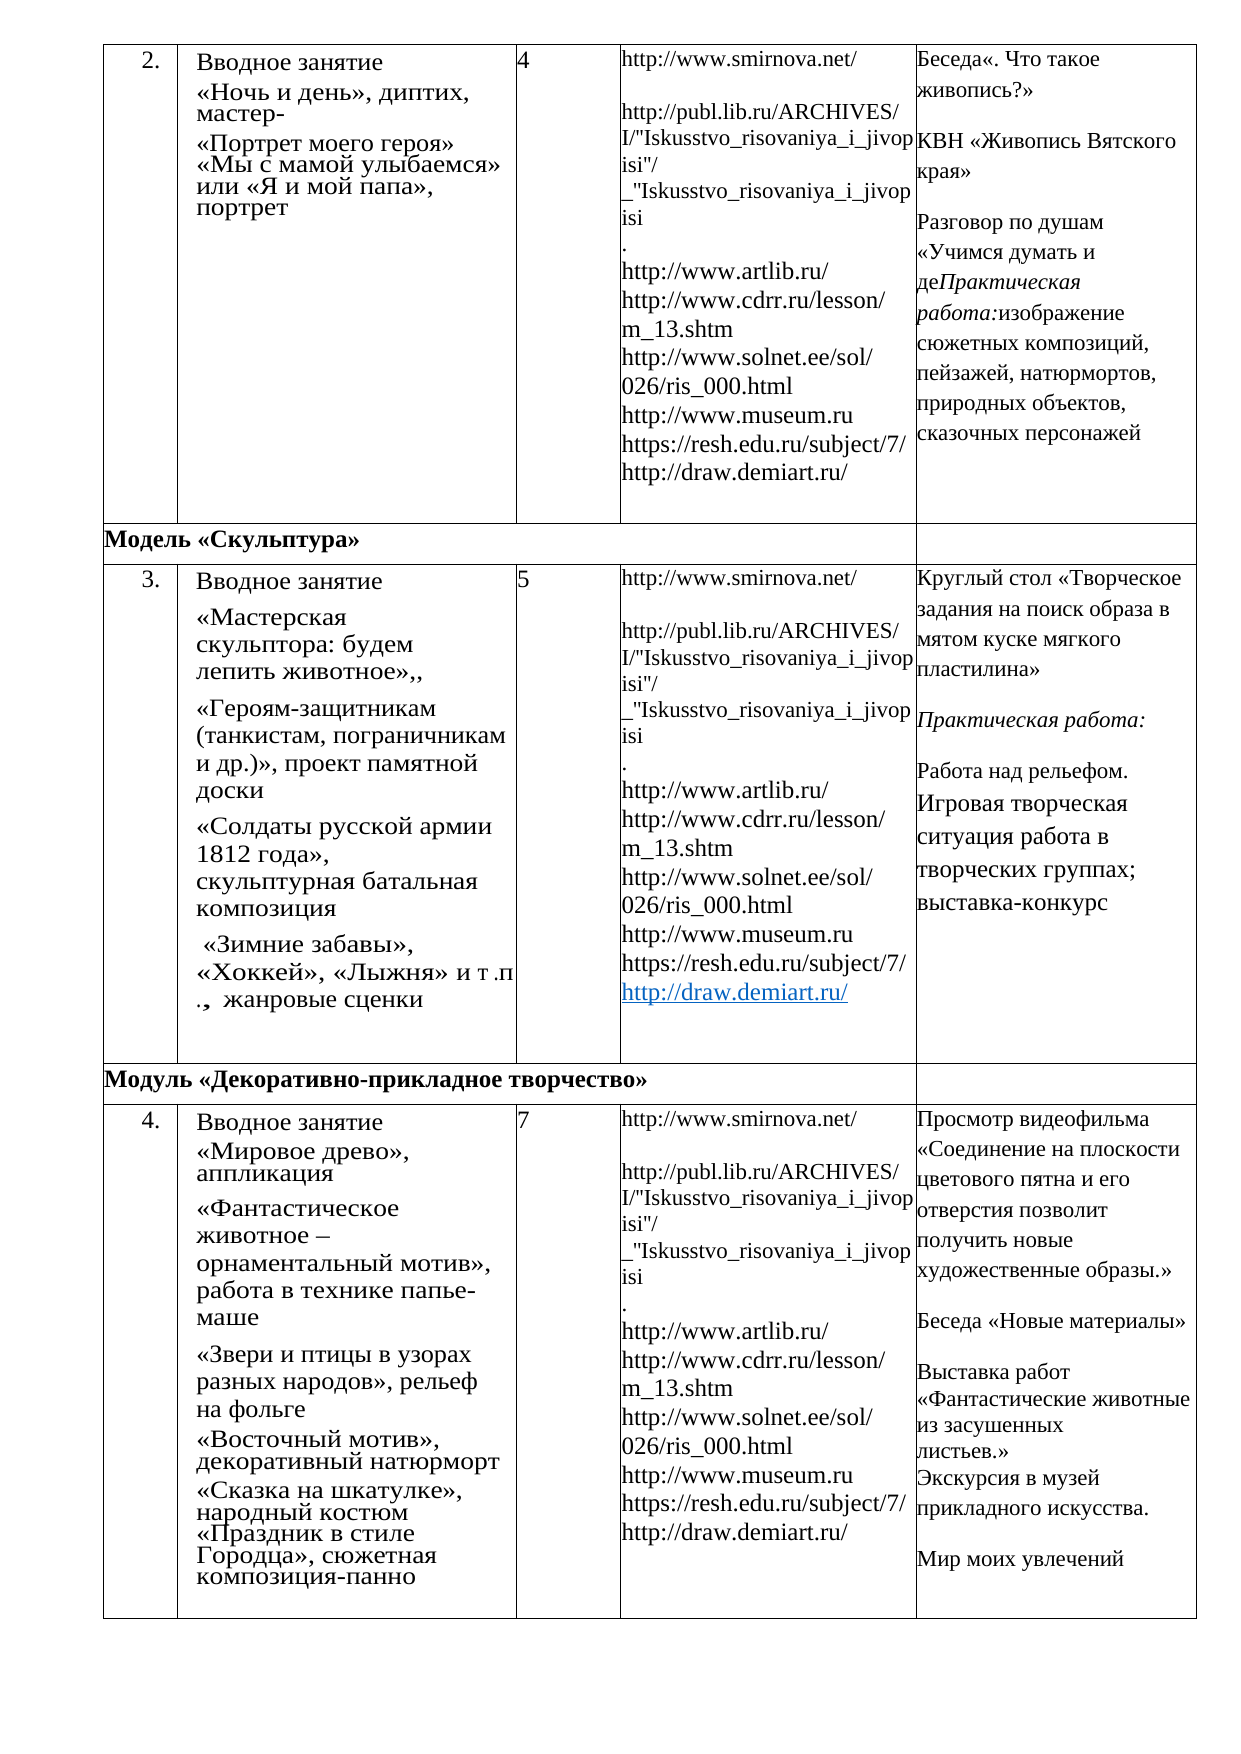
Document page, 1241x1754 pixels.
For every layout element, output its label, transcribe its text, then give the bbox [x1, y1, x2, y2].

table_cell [621, 45, 916, 523]
table_cell Вводное занятие «Ночь и день», диптих, мастер- «Портрет моего героя» «Мы с мамой улыбаемся» или «Я и мой папа», портрет [178, 45, 516, 523]
table_cell [917, 524, 1196, 563]
table_cell Круглый стол «Творческое задания на поиск образа в мятом куске мягкого пластилина» Практическая работа: Работа над рельефом. Игровая творческая ситуация работа в творческих группах; выставка-конкурс [917, 565, 1196, 1063]
table_cell Вводное занятие «Мастерская скульптора: будем лепить животное»,, «Героям-защитникам (танкистам, пограничникам и др.)», проект памятной доски «Солдаты русской армии 1812 года», скульптурная батальная композиция «Зимние забавы», «Хоккей», «Лыжня» и т .п ., жанровые сценки [178, 565, 516, 1063]
table_cell 5 [517, 565, 620, 1063]
table_cell Модель «Скульптура» [104, 524, 916, 563]
table_cell Вводное занятие «Мировое древо», аппликация «Фантастическое животное –орнаментальный мотив», работа в технике папье-маше «Звери и птицы в узорах разных народов», рельеф на фольге «Восточный мотив», декоративный натюрморт «Сказка на шкатулке», народный костюм «Праздник в стиле Городца», сюжетная композиция-панно [178, 1105, 516, 1618]
table_cell [104, 1105, 177, 1618]
table_cell [104, 45, 177, 523]
table_cell Просмотр видеофильма «Соединение на плоскости цветового пятна и его отверстия позволит получить новые художественные образы.» Беседа «Новые материалы» Выставка работ «Фантастические животные из засушенных листьев.» Экскурсия в музей прикладного искусства. Мир моих увлечений [917, 1105, 1196, 1618]
table_cell 4 [517, 45, 620, 523]
table_cell 7 [517, 1105, 620, 1618]
table_cell Беседа«. Что такое живопись?» КВН «Живопись Вятского края» Разговор по душам «Учимся думать и деПрактическая работа:изображение сюжетных композиций, пейзажей, натюрмортов, природных объектов, сказочных персонажей [917, 45, 1196, 523]
table_cell Модуль «Декоративно-прикладное творчество» [104, 1064, 916, 1103]
table_cell [104, 565, 177, 1063]
table_cell [917, 1064, 1196, 1103]
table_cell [621, 1105, 916, 1618]
